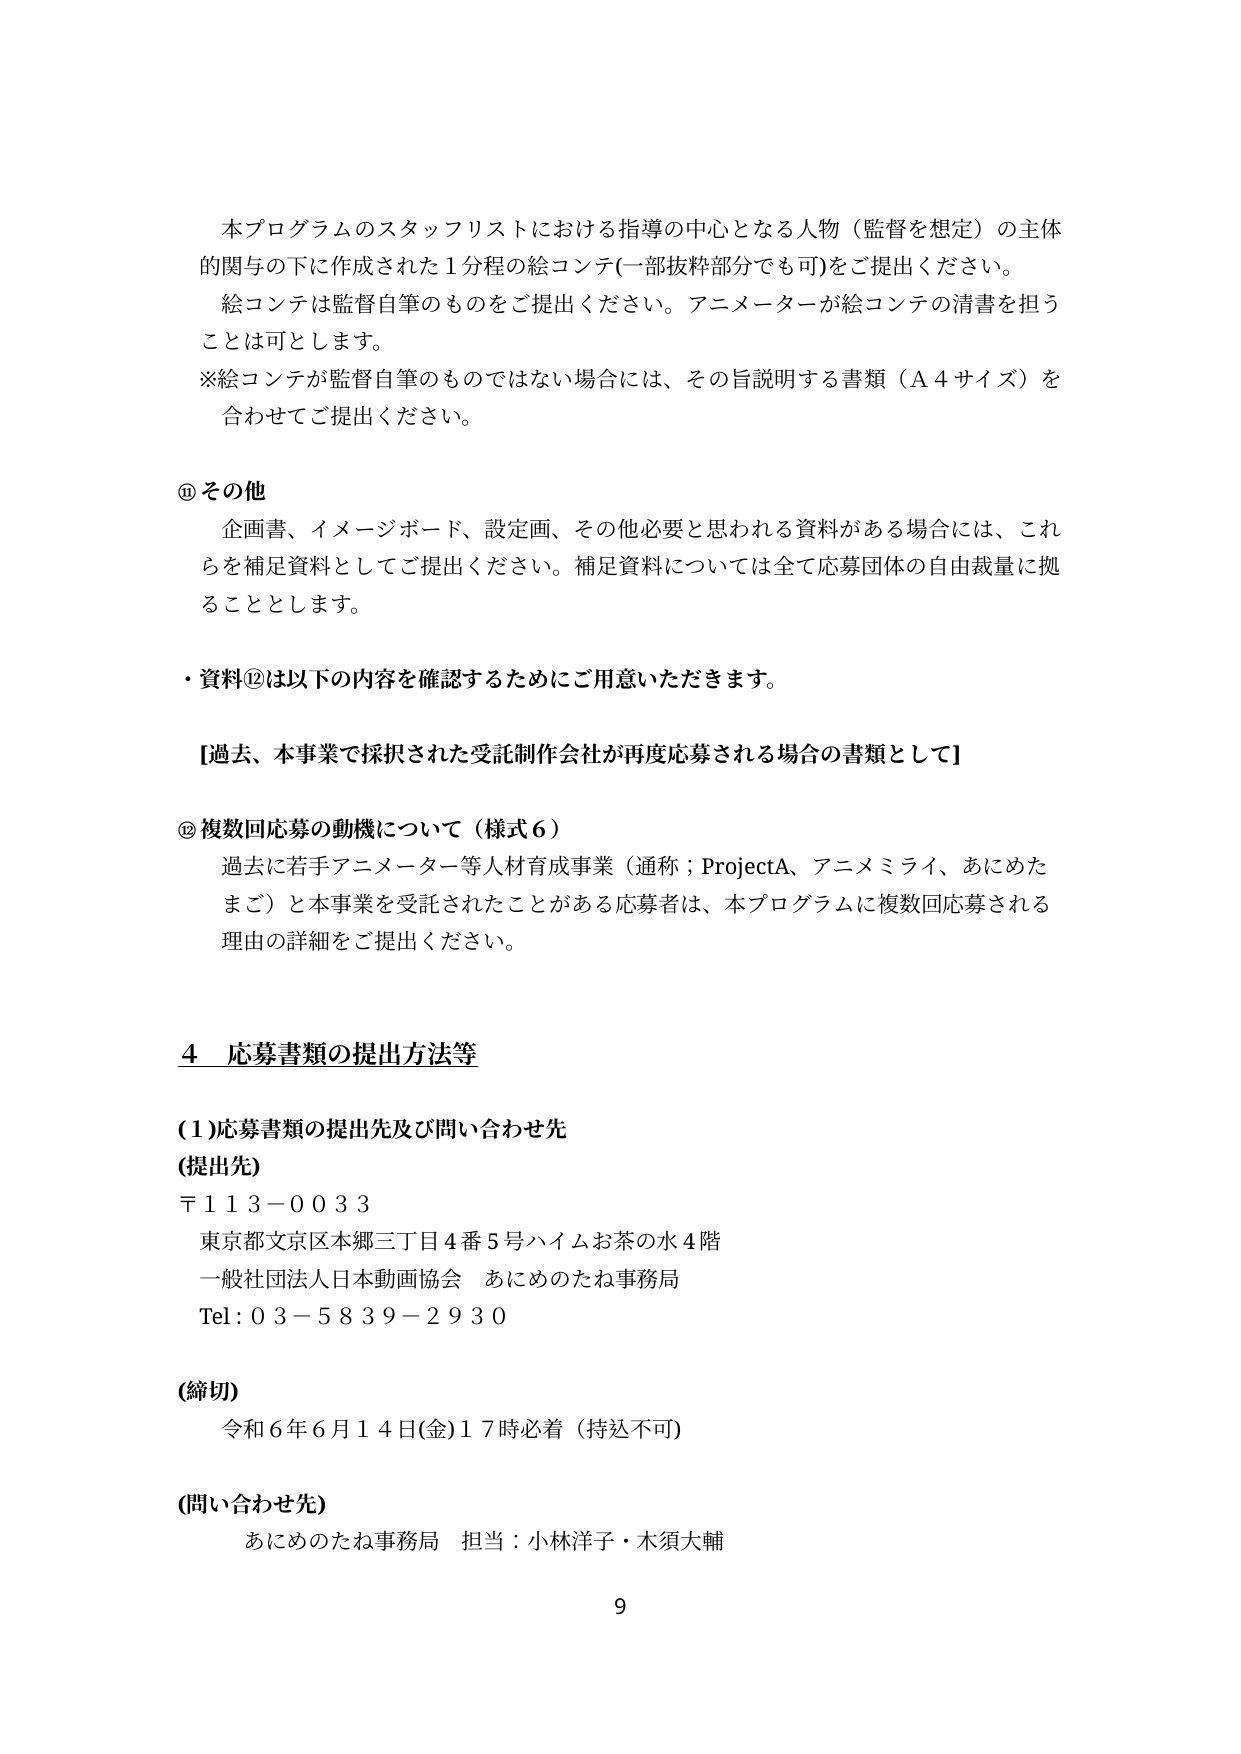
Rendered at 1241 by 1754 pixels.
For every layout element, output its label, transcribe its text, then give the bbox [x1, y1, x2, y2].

text ※絵コンテが監督自筆のものではない場合には、その旨説明する書類（Ａ４サイズ）を合わせてご提出ください。 [199, 359, 1063, 434]
text [過去、本事業で採択された受託制作会社が再度応募される場合の書類として] [177, 734, 1063, 771]
text (締切) [177, 1371, 1063, 1409]
text 令和６年６月１４日(金)１７時必着（持込不可) [177, 1409, 1063, 1446]
text 企画書、イメージボード、設定画、その他必要と思われる資料がある場合には、これらを補足資料としてご提出ください。補足資料については全て応募団体の自由裁量に拠ることとします。 [199, 509, 1063, 621]
text 東京都文京区本郷三丁目4番5号ハイムお茶の水4階 [177, 1221, 1063, 1259]
text 理由の詳細をご提出ください。 [177, 921, 1063, 959]
text 本プログラムのスタッフリストにおける指導の中心となる人物（監督を想定）の主体的関与の下に作成された１分程の絵コンテ(一部抜粋部分でも可)をご提出ください。 [199, 209, 1063, 284]
text 一般社団法人日本動画協会 あにめのたね事務局 [177, 1259, 1063, 1296]
text まご）と本事業を受託されたことがある応募者は、本プログラムに複数回応募される [177, 884, 1063, 921]
text 〒１１３－００３３ [177, 1184, 1063, 1221]
text 過去に若手アニメーター等人材育成事業（通称；ProjectA、アニメミライ、あにめた [177, 846, 1063, 884]
text ⑫複数回応募の動機について（様式６） [177, 809, 1063, 846]
text ４ 応募書類の提出方法等 [177, 1034, 1063, 1071]
text Tel : ０３－５８３９－２９３０ [177, 1296, 1063, 1334]
text ・資料⑫は以下の内容を確認するためにご用意いただきます。 [177, 659, 1063, 696]
text 絵コンテは監督自筆のものをご提出ください。アニメーターが絵コンテの清書を担うことは可とします。 [199, 284, 1063, 359]
text あにめのたね事務局 担当：小林洋子・木須大輔 [177, 1521, 1063, 1559]
text (提出先) [177, 1146, 1063, 1184]
text (問い合わせ先) [177, 1484, 1063, 1521]
text ⑪その他 [177, 471, 1063, 509]
text (１)応募書類の提出先及び問い合わせ先 [177, 1109, 1063, 1146]
